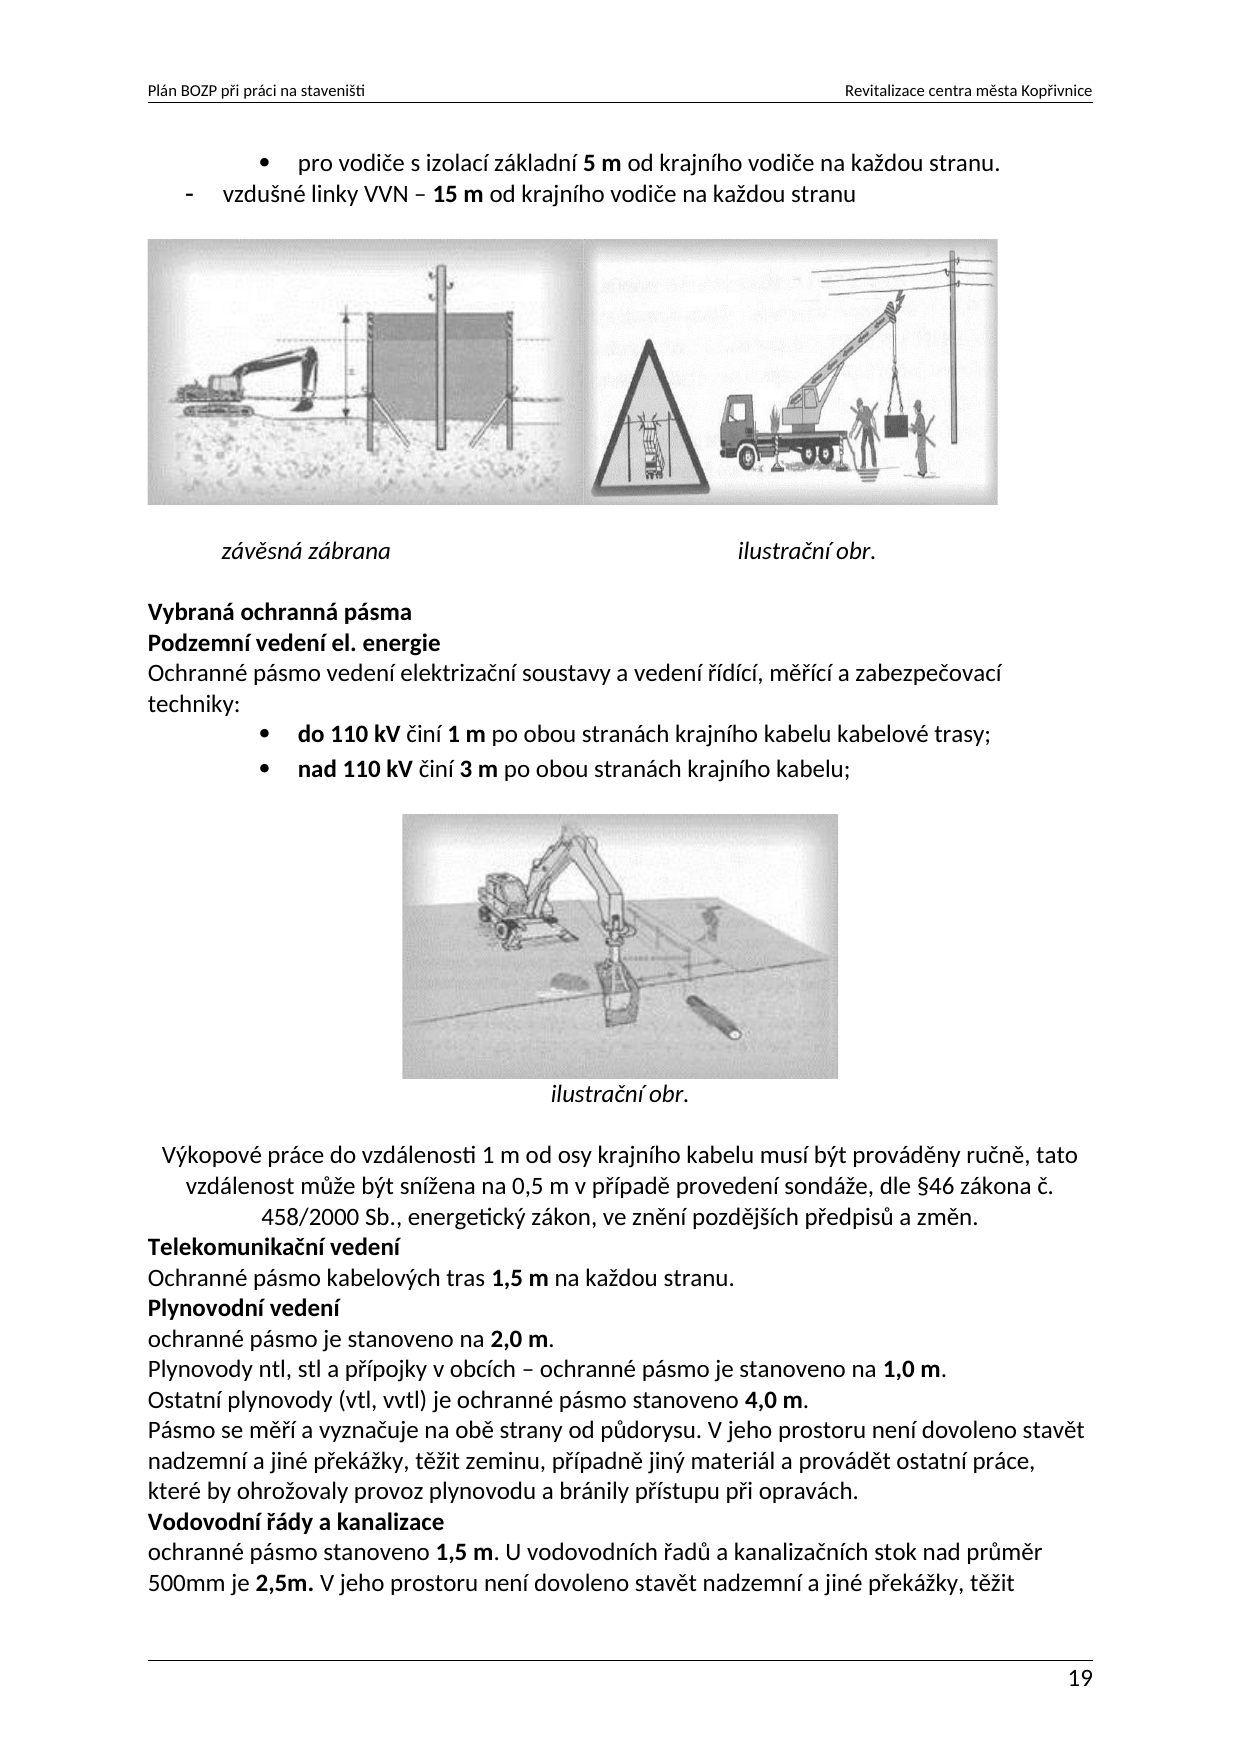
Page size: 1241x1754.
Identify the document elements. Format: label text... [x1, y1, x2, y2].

text Plynovodní vedení [148, 1292, 1093, 1323]
text Telekomunikační vedení [148, 1231, 1093, 1262]
text Podzemní vedení el. energie [148, 627, 1093, 657]
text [148, 1536, 1093, 1597]
text Výkopové práce do vzdálenosti 1 m od osy krajního kabelu musí být prováděny ručně, tato vzdálenost může být snížena na 0,5 m v případě provedení sondáže, dle §46 zákona č. 458/2000 Sb., energetický zákon, ve znění pozdějších předpisů a změn. [148, 1140, 1093, 1231]
text Pásmo se měří a vyznačuje na obě strany od půdorysu. V jeho prostoru není dovoleno stavět nadzemní a jiné překážky, těžit zeminu, případně jiný materiál a provádět ostatní práce, které by ohrožovaly provoz plynovodu a bránily přístupu při opravách. [148, 1414, 1093, 1506]
list do 110 kV činí 1 m po obou stranách krajního kabelu kabelové trasy; [260, 718, 1093, 749]
text ochranné pásmo je stanoveno na 2,0 m. [148, 1323, 1093, 1353]
text Ochranné pásmo vedení elektrizační soustavy a vedení řídící, měřící a zabezpečovací techniky: [148, 657, 1093, 718]
text Vybraná ochranná pásma [148, 596, 1093, 627]
text ilustrační obr. [148, 1079, 1093, 1109]
text Vodovodní řády a kanalizace [148, 1506, 1093, 1536]
list pro vodiče s izolací základní 5 m od krajního vodiče na každou stranu. [260, 148, 1093, 178]
list nad 110 kV činí 3 m po obou stranách krajního kabelu; [260, 753, 1093, 784]
text Ostatní plynovody (vtl, vvtl) je ochranné pásmo stanoveno 4,0 m. [148, 1384, 1093, 1414]
text Plynovody ntl, stl a přípojky v obcích – ochranné pásmo je stanoveno na 1,0 m. [148, 1353, 1093, 1384]
text Ochranné pásmo kabelových tras 1,5 m na každou stranu. [148, 1262, 1093, 1292]
text závěsná zábrana ilustrační obr. [148, 535, 1093, 566]
list vzdušné linky VVN – 15 m od krajního vodiče na každou stranu [185, 178, 1093, 209]
